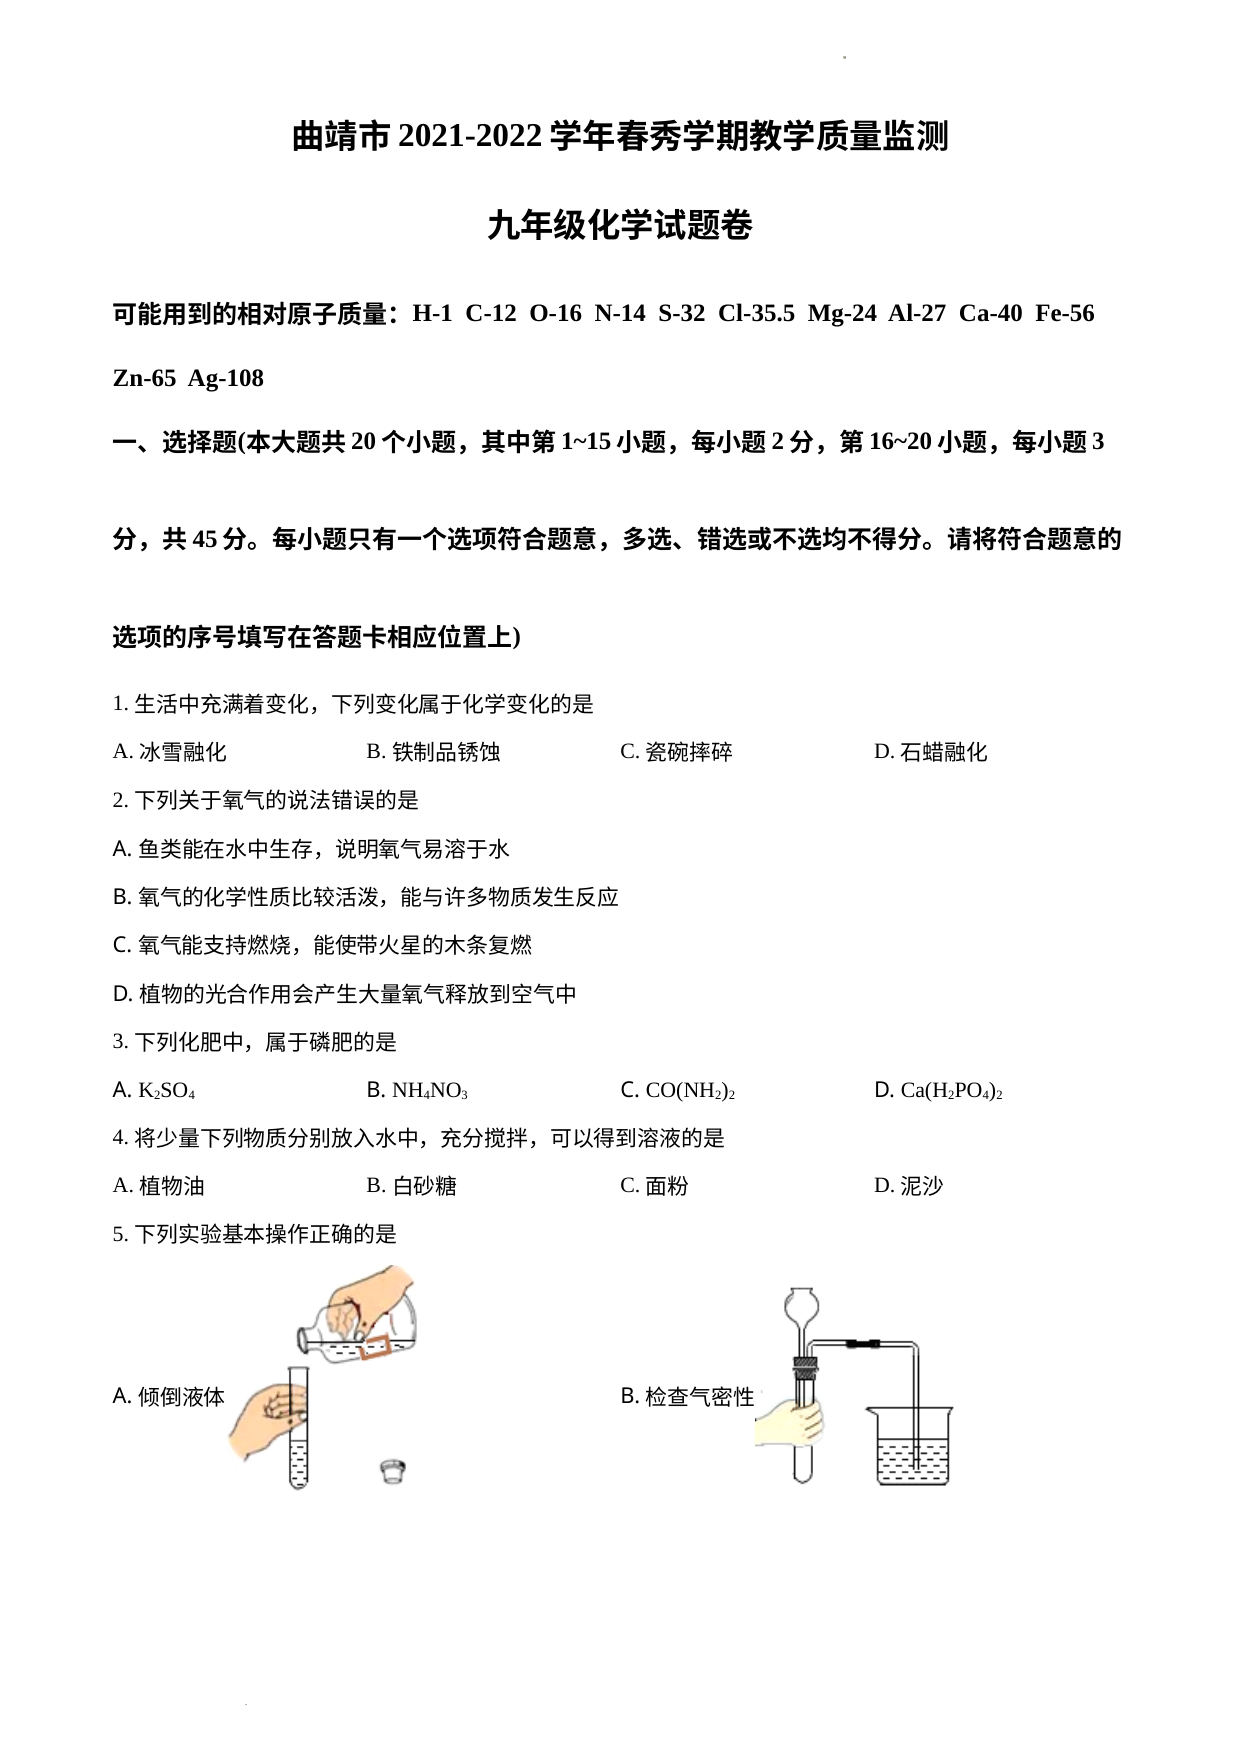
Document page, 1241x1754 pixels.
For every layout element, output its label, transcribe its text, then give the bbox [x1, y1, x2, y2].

text 曲靖市2021-2022学年春秀学期教学质量监测 [112, 102, 1128, 167]
text 九年级化学试题卷 [112, 191, 1128, 256]
text A. 鱼类能在水中生存，说明氧气易溶于水 [112, 831, 1128, 864]
text B. 氧气的化学性质比较活泼，能与许多物质发生反应 [112, 879, 1128, 912]
text D. 植物的光合作用会产生大量氧气释放到空气中 [112, 976, 1128, 1009]
text A. K2SO4 B. NH4NO3 C. CO(NH2)2 D. Ca(H2PO4)2 [112, 1073, 1128, 1105]
text 可能用到的相对原子质量：H-1 C-12 O-16 N-14 S-32 Cl-35.5 Mg-24 Al-27 Ca-40 Fe-56 Zn-65 Ag-108 [112, 280, 1128, 394]
picture [755, 1274, 954, 1492]
text 2. 下列关于氧气的说法错误的是 [112, 783, 1128, 815]
text 1. 生活中充满着变化，下列变化属于化学变化的是 [112, 686, 1128, 719]
text 4. 将少量下列物质分别放入水中，充分搅拌，可以得到溶液的是 [112, 1120, 1128, 1153]
picture [225, 1265, 428, 1492]
text A. 冰雪融化 B. 铁制品锈蚀 C. 瓷碗摔碎 D. 石蜡融化 [112, 734, 1128, 767]
text C. 氧气能支持燃烧，能使带火星的木条复燃 [112, 928, 1128, 960]
text 3. 下列化肥中，属于磷肥的是 [112, 1024, 1128, 1057]
text A. 植物油 B. 白砂糖 C. 面粉 D. 泥沙 [112, 1169, 1128, 1201]
text 一、选择题(本大题共20个小题，其中第1~15小题，每小题2分，第16~20小题，每小题3分，共45分。每小题只有一个选项符合题意，多选、错选或不选均不得分。请将符合题意的选项的序号填写在答题卡相应位置上) [112, 408, 1128, 668]
text 5. 下列实验基本操作正确的是 [112, 1217, 1128, 1249]
